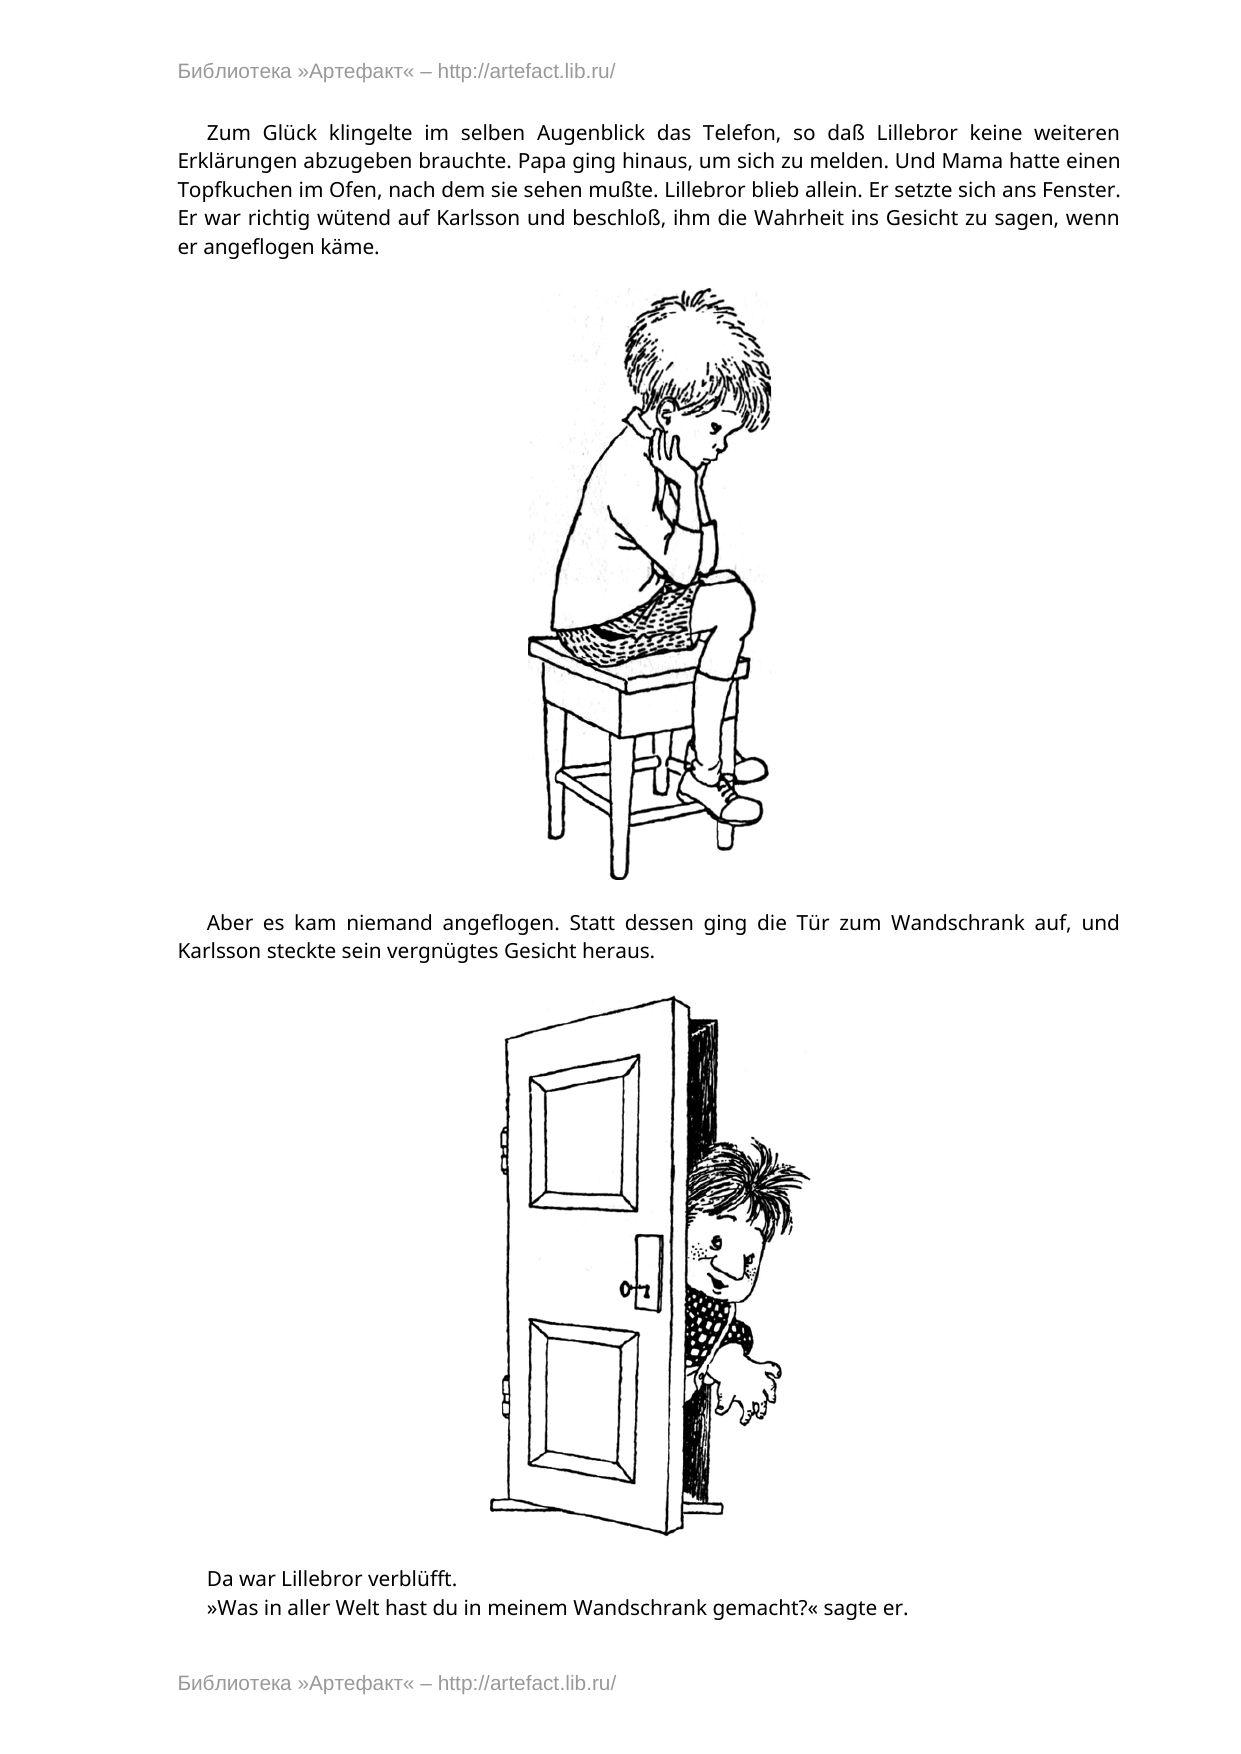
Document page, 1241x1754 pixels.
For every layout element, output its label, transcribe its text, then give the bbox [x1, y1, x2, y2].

text Zum Glück klingelte im selben Augenblick das Telefon, so daß Lillebror keine weiteren Erklärungen abzugeben brauchte. Papa ging hinaus, um sich zu melden. Und Mama hatte einen Topfkuchen im Ofen, nach dem sie sehen mußte. Lillebror blieb allein. Er setzte sich ans Fenster. Er war richtig wütend auf Karlsson und beschloß, ihm die Wahrheit ins Gesicht zu sagen, wenn er angeflogen käme. [177, 118, 1122, 260]
text Da war Lillebror verblüfft. [177, 1564, 1122, 1593]
text Aber es kam niemand angeflogen. Statt dessen ging die Tür zum Wandschrank auf, und Karlsson steckte sein vergnügtes Gesicht heraus. [177, 908, 1122, 965]
text »Was in aller Welt hast du in meinem Wandschrank gemacht?« sagte er. [177, 1593, 1122, 1621]
picture [487, 993, 812, 1537]
picture [528, 288, 772, 880]
